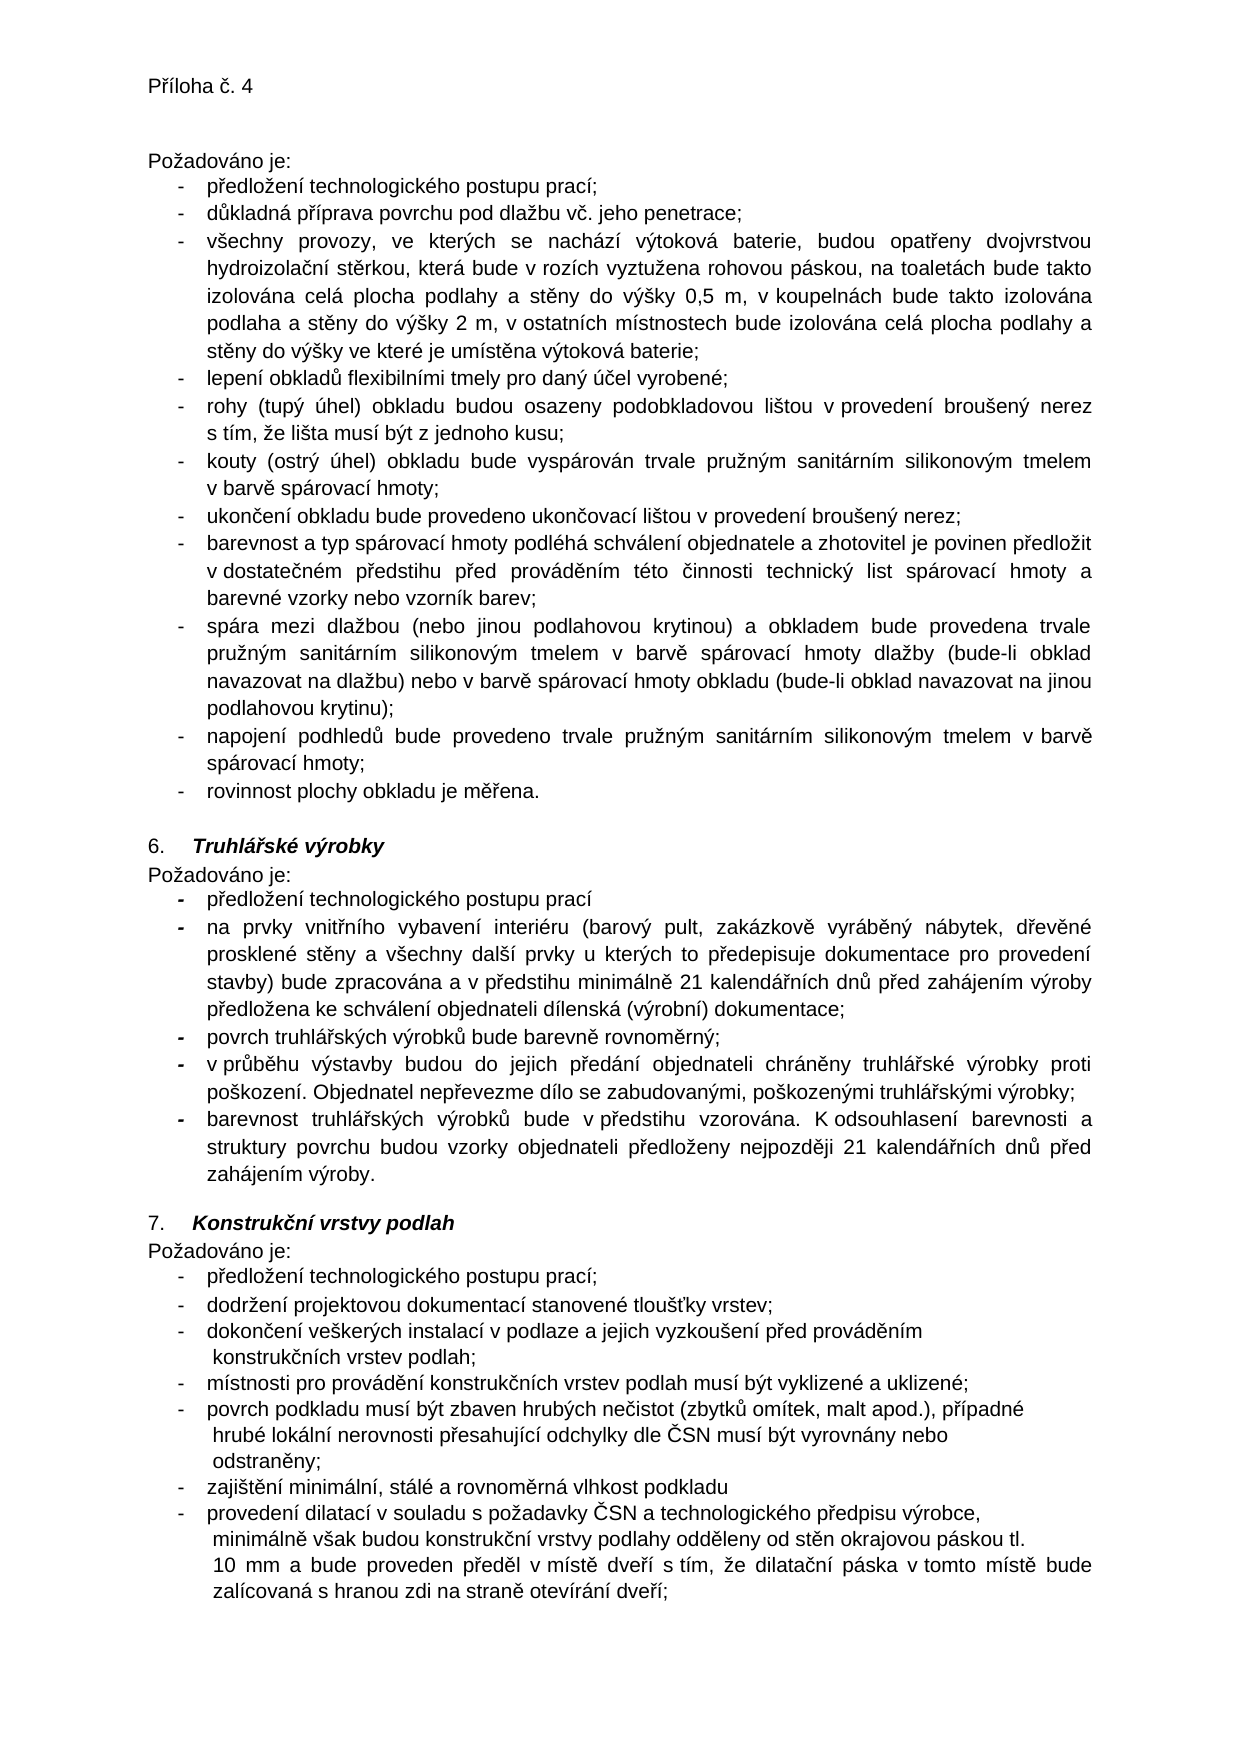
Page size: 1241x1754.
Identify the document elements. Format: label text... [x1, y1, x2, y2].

list ukončení obkladu bude provedeno ukončovací lištou v provedení broušený nerez; [177, 504, 1093, 528]
list barevnost truhlářských výrobků bude v předstihu vzorována. K odsouhlasení barevnosti a struktury povrchu budou vzorky objednateli předloženy nejpozději 21 kalendářních dnů před zahájením výroby. [177, 1107, 1093, 1186]
list zajištění minimální, stálé a rovnoměrná vlhkost podkladu [177, 1474, 1093, 1500]
list spára mezi dlažbou (nebo jinou podlahovou krytinou) a obkladem bude provedena trvale pružným sanitárním silikonovým tmelem v barvě spárovací hmoty dlažby (bude-li obklad navazovat na dlažbu) nebo v barvě spárovací hmoty obkladu (bude-li obklad navazovat na jinou podlahovou krytinu); [177, 614, 1093, 720]
text 10 mm a bude proveden předěl v místě dveří s tím, že dilatační páska v tomto místě bude zalícovaná s hranou zdi na straně otevírání dveří; [213, 1552, 1093, 1604]
list barevnost a typ spárovací hmoty podléhá schválení objednatele a zhotovitel je povinen předložit v dostatečném předstihu před prováděním této činnosti technický list spárovací hmoty a barevné vzorky nebo vzorník barev; [177, 531, 1093, 610]
list předložení technologického postupu prací; [177, 174, 1093, 198]
list všechny provozy, ve kterých se nachází výtoková baterie, budou opatřeny dvojvrstvou hydroizolační stěrkou, která bude v rozích vyztužena rohovou páskou, na toaletách bude takto izolována celá plocha podlahy a stěny do výšky 0,5 m, v koupelnách bude takto izolována podlaha a stěny do výšky 2 m, v ostatních místnostech bude izolována celá plocha podlahy a stěny do výšky ve které je umístěna výtoková baterie; [177, 229, 1093, 363]
list místnosti pro provádění konstrukčních vrstev podlah musí být vyklizené a uklizené; [177, 1370, 1093, 1396]
list rohy (tupý úhel) obkladu budou osazeny podobkladovou lištou v provedení broušený nerez s tím, že lišta musí být z jednoho kusu; [177, 394, 1093, 445]
text hrubé lokální nerovnosti přesahující odchylky dle ČSN musí být vyrovnány nebo [207, 1422, 1093, 1448]
text Požadováno je: [148, 1238, 1093, 1264]
list kouty (ostrý úhel) obkladu bude vyspárován trvale pružným sanitárním silikonovým tmelem v barvě spárovací hmoty; [177, 449, 1093, 500]
list dodržení projektovou dokumentací stanovené tloušťky vrstev; [177, 1292, 1093, 1318]
list dokončení veškerých instalací v podlaze a jejich vyzkoušení před prováděním [177, 1318, 1093, 1344]
text Požadováno je: [148, 148, 1093, 174]
list provedení dilatací v souladu s požadavky ČSN a technologického předpisu výrobce, [177, 1500, 1093, 1526]
list v průběhu výstavby budou do jejich předání objednateli chráněny truhlářské výrobky proti poškození. Objednatel nepřevezme dílo se zabudovanými, poškozenými truhlářskými výrobky; [177, 1052, 1093, 1104]
list Truhlářské výrobky [148, 834, 1093, 858]
list předložení technologického postupu prací; [177, 1264, 1093, 1288]
list rovinnost plochy obkladu je měřena. [177, 779, 1093, 803]
text Požadováno je: [148, 861, 1093, 887]
list na prvky vnitřního vybavení interiéru (barový pult, zakázkově vyráběný nábytek, dřevěné prosklené stěny a všechny další prvky u kterých to předepisuje dokumentace pro provedení stavby) bude zpracována a v předstihu minimálně 21 kalendářních dnů před zahájením výroby předložena ke schválení objednateli dílenská (výrobní) dokumentace; [177, 915, 1093, 1021]
list Konstrukční vrstvy podlah [148, 1211, 1093, 1234]
text minimálně však budou konstrukční vrstvy podlahy odděleny od stěn okrajovou páskou tl. [207, 1526, 1093, 1552]
text konstrukčních vrstev podlah; [207, 1344, 1093, 1370]
list lepení obkladů flexibilními tmely pro daný účel vyrobené; [177, 366, 1093, 390]
list důkladná příprava povrchu pod dlažbu vč. jeho penetrace; [177, 201, 1093, 225]
list povrch podkladu musí být zbaven hrubých nečistot (zbytků omítek, malt apod.), případné [177, 1396, 1093, 1422]
list napojení podhledů bude provedeno trvale pružným sanitárním silikonovým tmelem v barvě spárovací hmoty; [177, 724, 1093, 775]
list povrch truhlářských výrobků bude barevně rovnoměrný; [177, 1025, 1093, 1049]
text odstraněny; [207, 1448, 1093, 1474]
list předložení technologického postupu prací [177, 887, 1093, 911]
